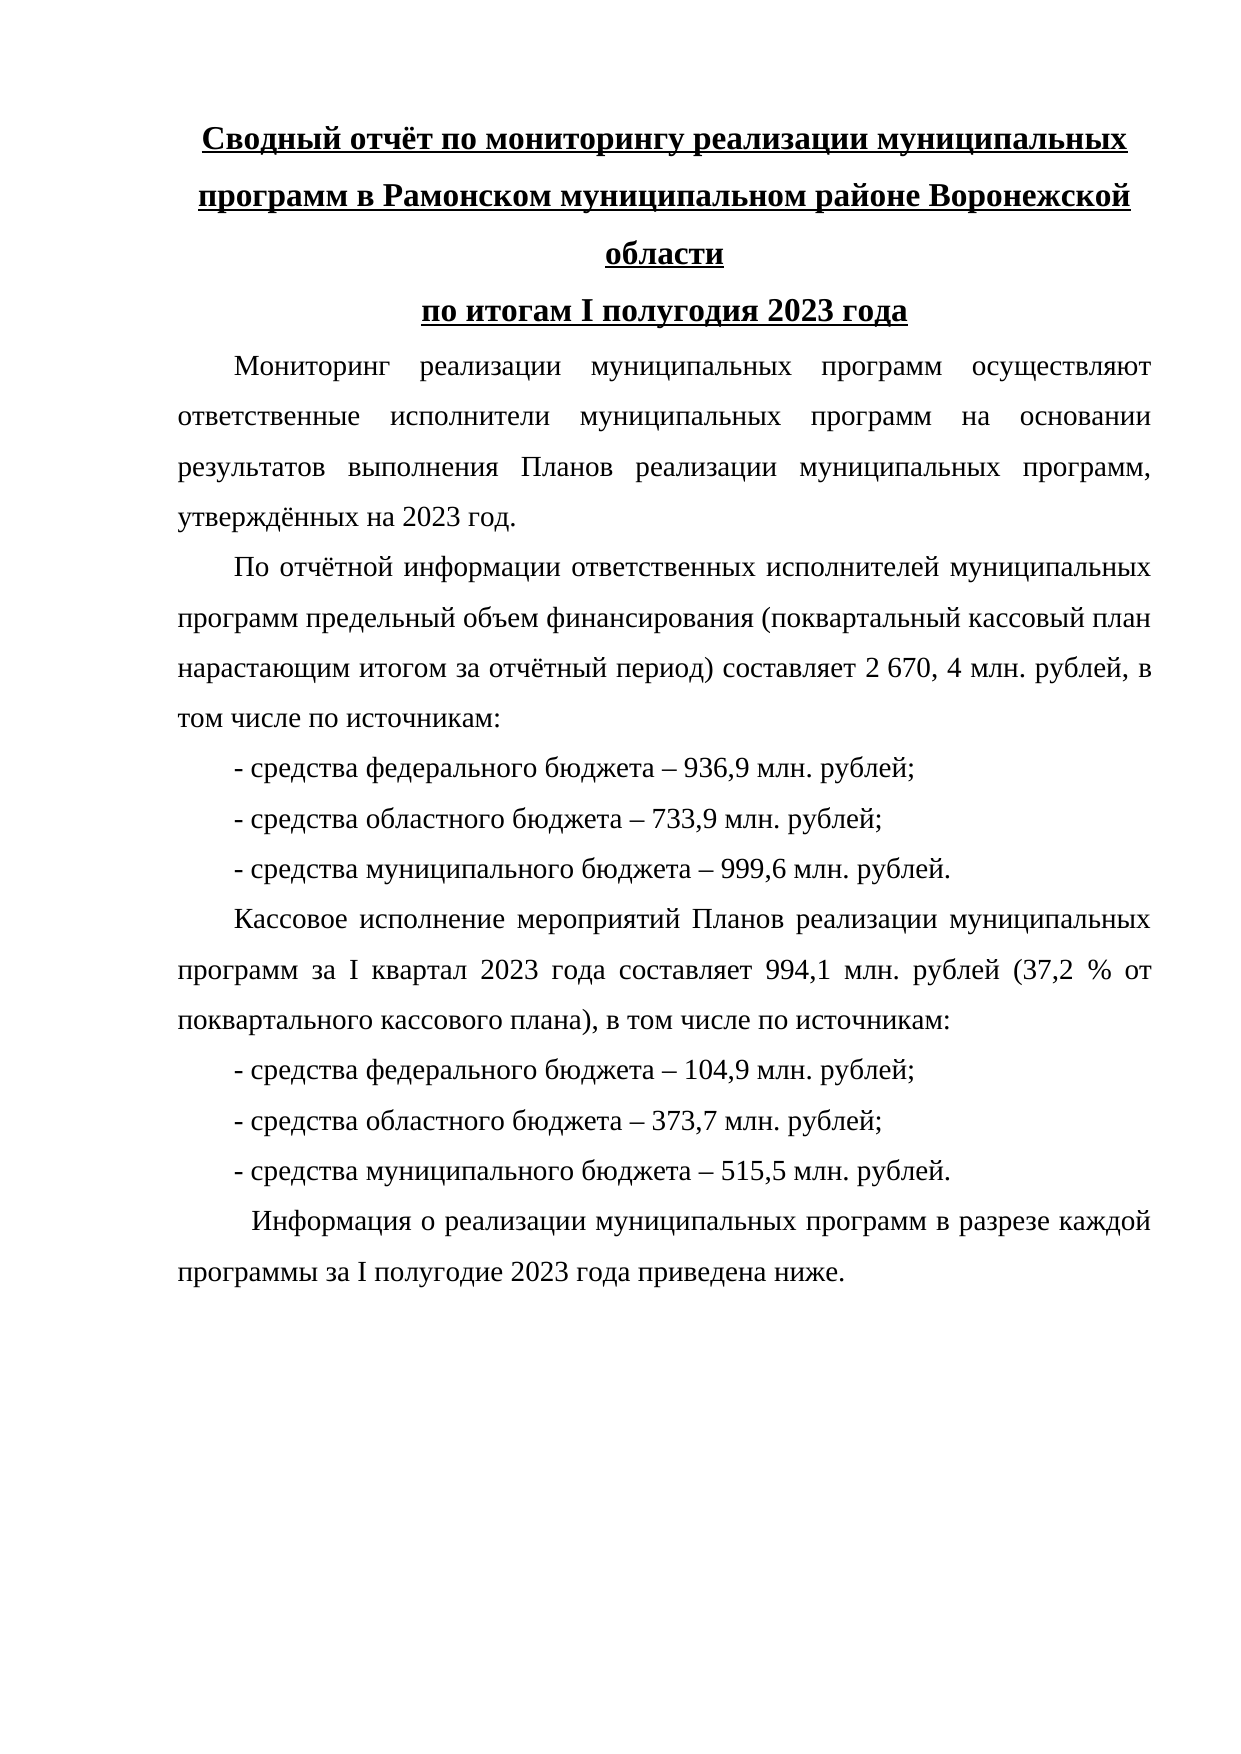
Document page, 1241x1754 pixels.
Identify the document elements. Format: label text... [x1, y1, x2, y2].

text - средства федерального бюджета – 936,9 млн. рублей; [177, 751, 1152, 784]
text по итогам I полугодия 2023 года [177, 291, 1152, 329]
text - средства федерального бюджета – 104,9 млн. рублей; [177, 1052, 1152, 1086]
text - средства областного бюджета – 733,9 млн. рублей; [177, 801, 1152, 834]
text Сводный отчёт по мониторингу реализации муниципальных программ в Рамонском муниципальном районе Воронежской области [177, 118, 1152, 271]
text Мониторинг реализации муниципальных программ осуществляют ответственные исполнители муниципальных программ на основании результатов выполнения Планов реализации муниципальных программ, утверждённых на 2023 год. [177, 348, 1152, 533]
text Кассовое исполнение мероприятий Планов реализации муниципальных программ за I квартал 2023 года составляет 994,1 млн. рублей (37,2 % от поквартального кассового плана), в том числе по источникам: [177, 902, 1152, 1036]
text Информация о реализации муниципальных программ в разрезе каждой программы за I полугодие 2023 года приведена ниже. [177, 1203, 1152, 1287]
text По отчётной информации ответственных исполнителей муниципальных программ предельный объем финансирования (поквартальный кассовый план нарастающим итогом за отчётный период) составляет 2 670, 4 млн. рублей, в том числе по источникам: [177, 549, 1152, 734]
text - средства областного бюджета – 373,7 млн. рублей; [177, 1103, 1152, 1136]
text - средства муниципального бюджета – 515,5 млн. рублей. [177, 1153, 1152, 1187]
text - средства муниципального бюджета – 999,6 млн. рублей. [177, 851, 1152, 885]
